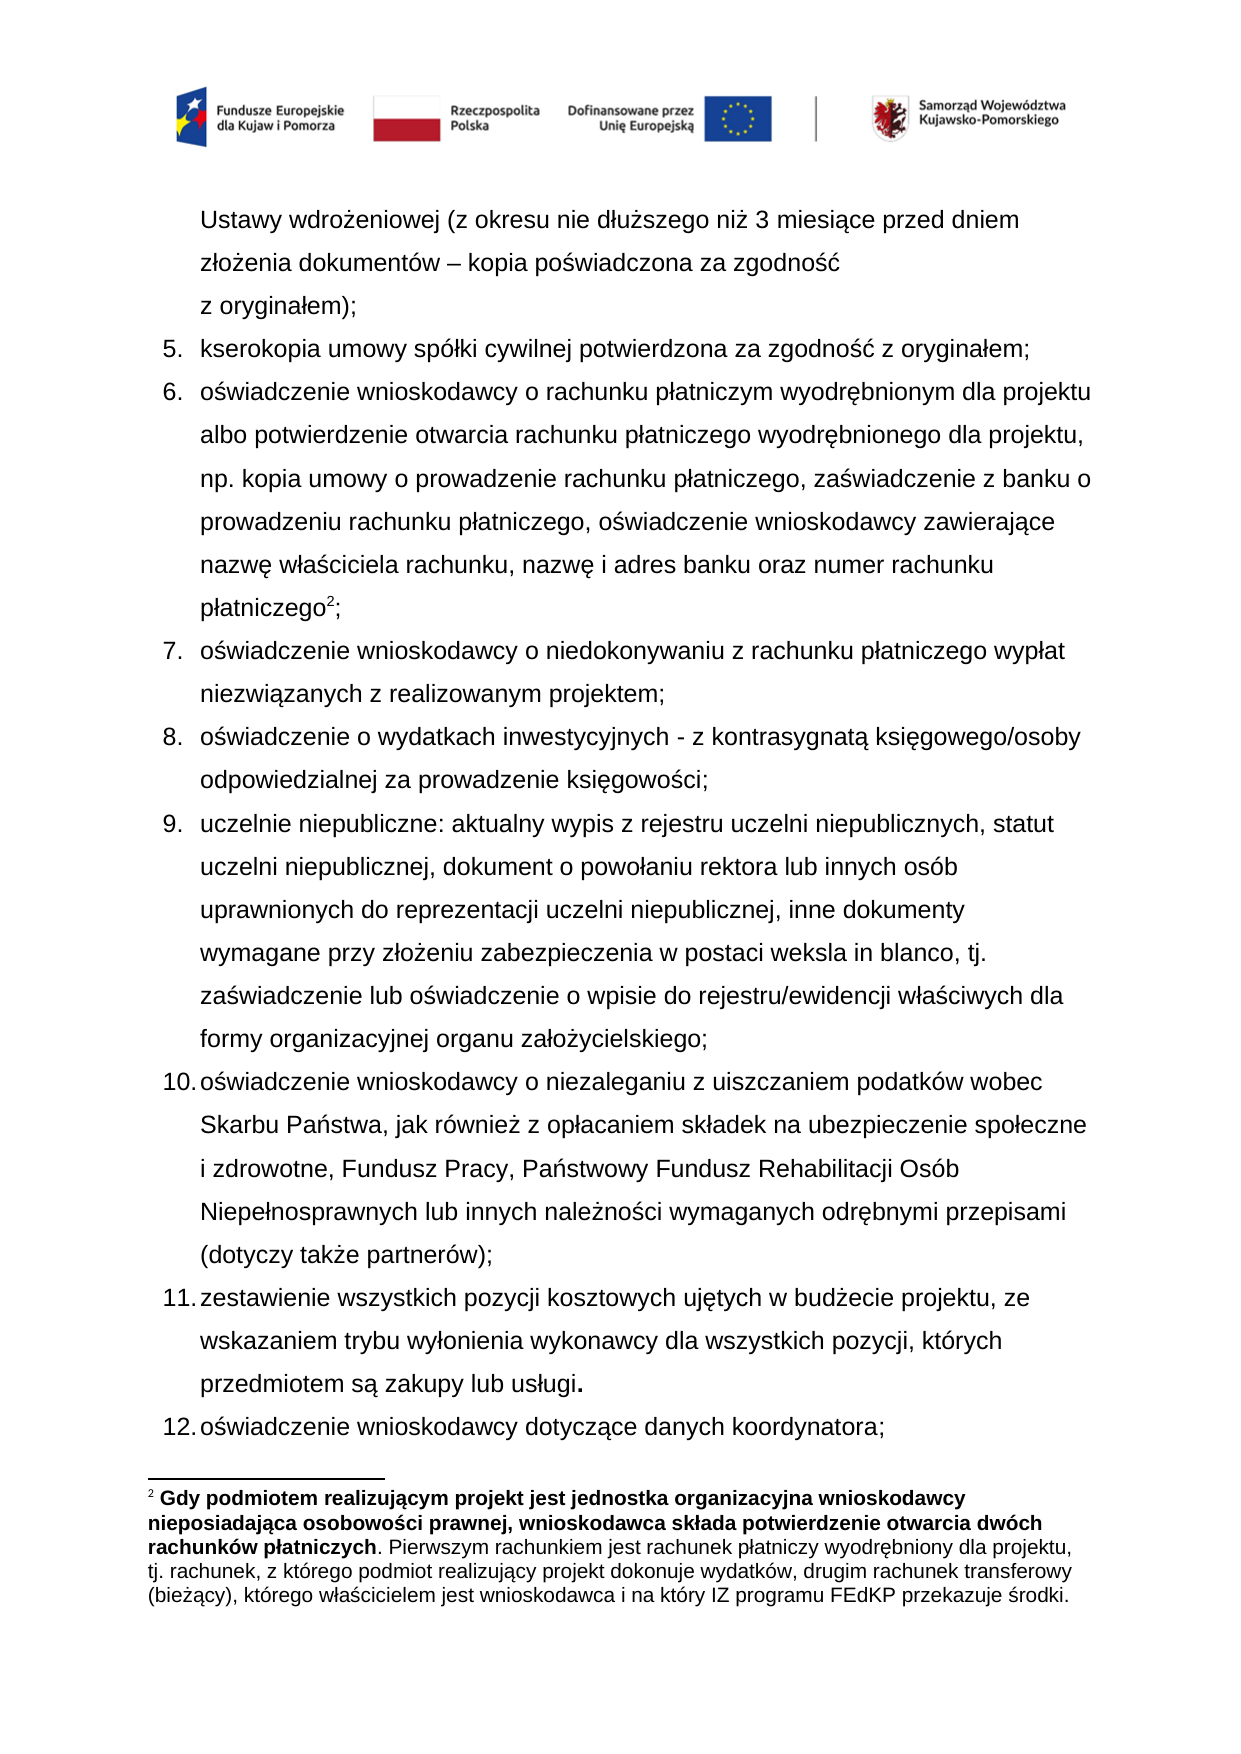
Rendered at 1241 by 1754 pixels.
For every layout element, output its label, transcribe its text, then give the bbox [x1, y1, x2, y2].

list oświadczenie wnioskodawcy dotyczące danych koordynatora; [162, 1412, 1093, 1441]
list kserokopia umowy spółki cywilnej potwierdzona za zgodność z oryginałem; [162, 334, 1093, 363]
list oświadczenie wnioskodawcy o rachunku płatniczym wyodrębnionym dla projektu albo potwierdzenie otwarcia rachunku płatniczego wyodrębnionego dla projektu, np. kopia umowy o prowadzenie rachunku płatniczego, zaświadczenie z banku o prowadzeniu rachunku płatniczego, oświadczenie wnioskodawcy zawierające nazwę właściciela rachunku, nazwę i adres banku oraz numer rachunku płatniczego; [162, 377, 1093, 622]
list Ustawy wdrożeniowej (z okresu nie dłuższego niż 3 miesiące przed dniem złożenia dokumentów – kopia poświadczona za zgodność z oryginałem); [200, 205, 1093, 320]
picture [147, 73, 1093, 162]
list zestawienie wszystkich pozycji kosztowych ujętych w budżecie projektu, ze wskazaniem trybu wyłonienia wykonawcy dla wszystkich pozycji, których przedmiotem są zakupy lub usługi. [162, 1283, 1093, 1398]
list oświadczenie o wydatkach inwestycyjnych - z kontrasygnatą księgowego/osoby odpowiedzialnej za prowadzenie księgowości; [162, 722, 1093, 794]
list oświadczenie wnioskodawcy o niedokonywaniu z rachunku płatniczego wypłat niezwiązanych z realizowanym projektem; [162, 636, 1093, 708]
list uczelnie niepubliczne: aktualny wypis z rejestru uczelni niepublicznych, statut uczelni niepublicznej, dokument o powołaniu rektora lub innych osób uprawnionych do reprezentacji uczelni niepublicznej, inne dokumenty wymagane przy złożeniu zabezpieczenia w postaci weksla in blanco, tj. zaświadczenie lub oświadczenie o wpisie do rejestru/ewidencji właściwych dla formy organizacyjnej organu założycielskiego; [162, 809, 1093, 1053]
list oświadczenie wnioskodawcy o niezaleganiu z uiszczaniem podatków wobec Skarbu Państwa, jak również z opłacaniem składek na ubezpieczenie społeczne i zdrowotne, Fundusz Pracy, Państwowy Fundusz Rehabilitacji Osób Niepełnosprawnych lub innych należności wymaganych odrębnymi przepisami (dotyczy także partnerów); [162, 1067, 1093, 1269]
